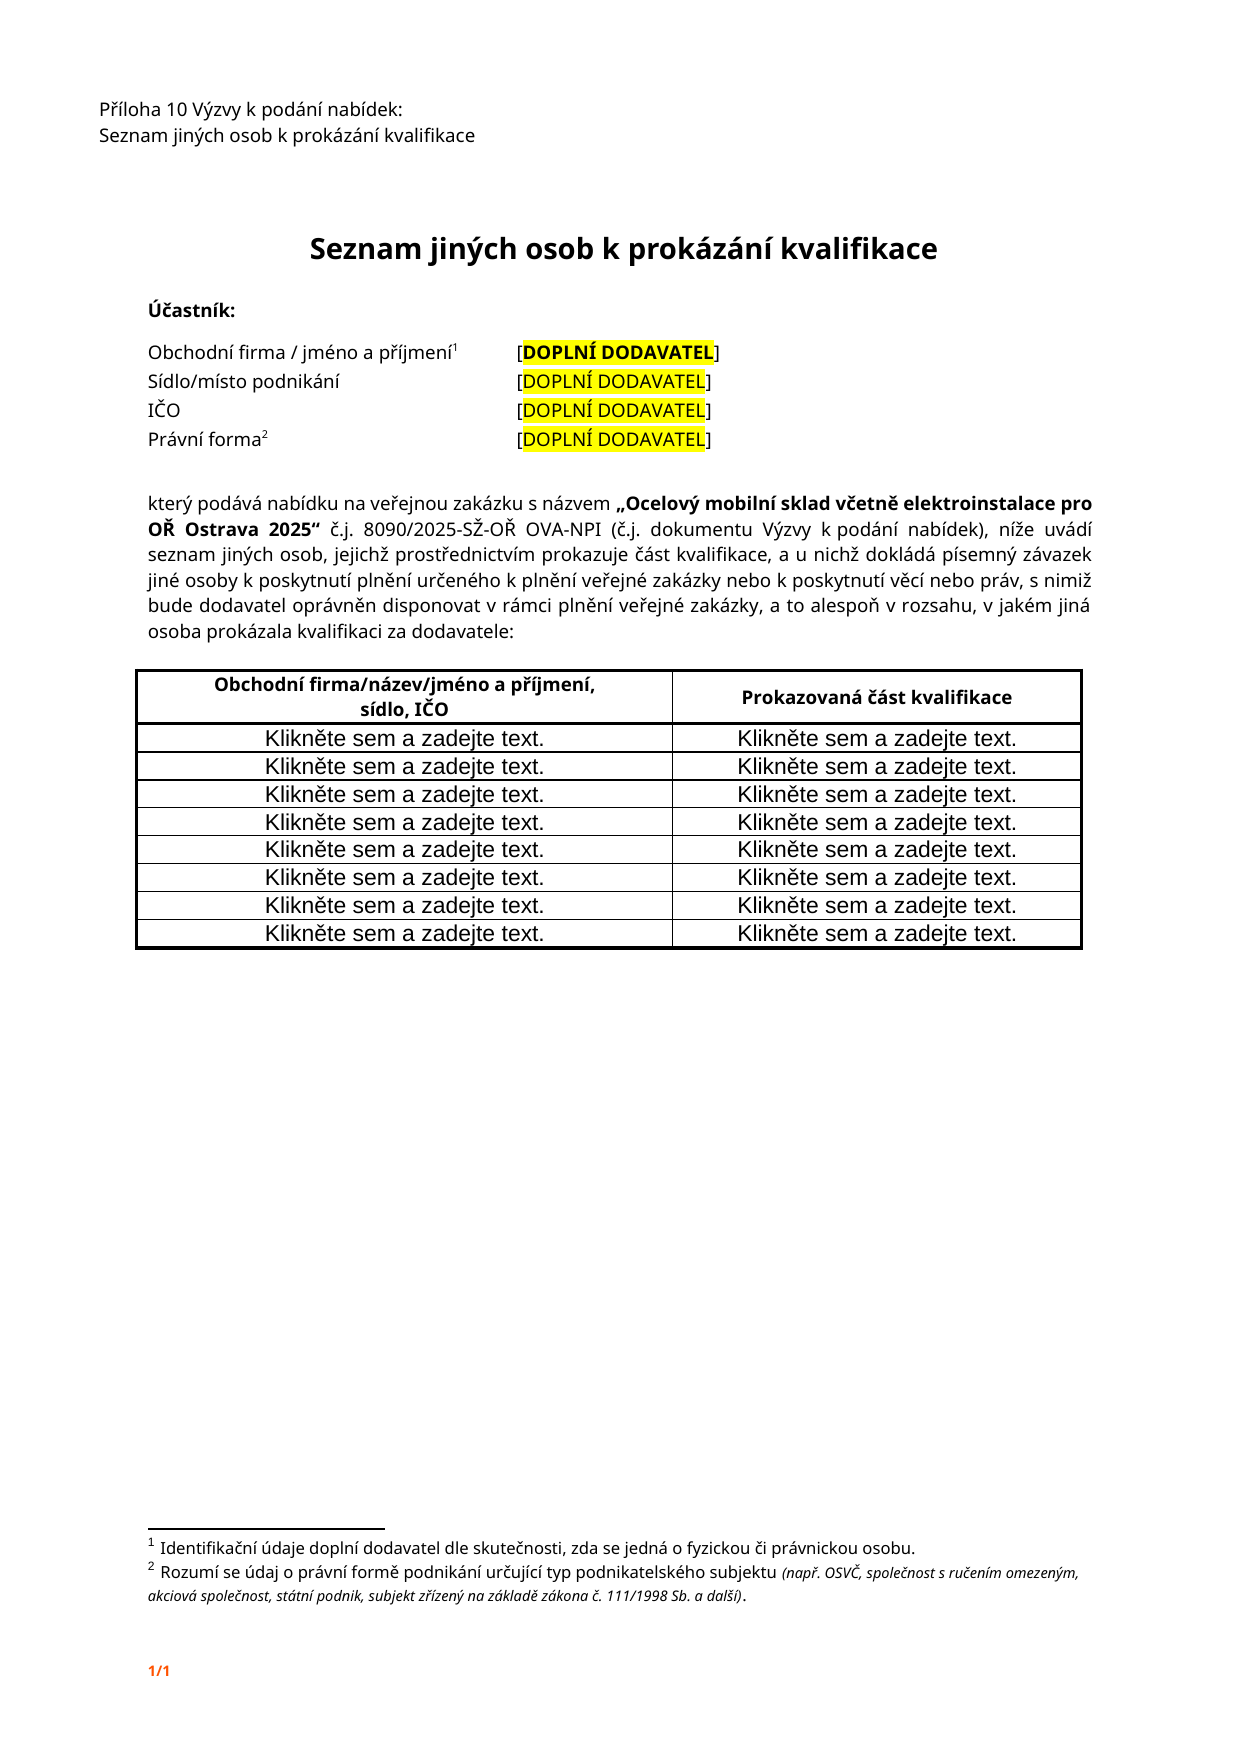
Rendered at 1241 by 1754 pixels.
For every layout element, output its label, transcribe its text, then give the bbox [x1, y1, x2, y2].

table_header Prokazovaná část kvalifikace [673, 672, 1080, 722]
text Sídlo/místo podnikání [DOPLNÍ DODAVATEL] [148, 365, 1093, 394]
title Seznam jiných osob k prokázání kvalifikace [148, 228, 1093, 268]
text IČO [148, 394, 1093, 423]
text Obchodní firma / jméno a příjmení [148, 336, 1093, 365]
text Právní forma [148, 423, 1093, 452]
table_header Obchodní firma/název/jméno a příjmení, sídlo, IČO [138, 672, 672, 722]
text který podává nabídku na veřejnou zakázku s názvem „Ocelový mobilní sklad včetně elektroinstalace pro OŘ Ostrava 2025“ č.j. 8090/2025-SŽ-OŘ OVA-NPI (č.j. dokumentu Výzvy k podání nabídek), níže uvádí seznam jiných osob, jejichž prostřednictvím prokazuje část kvalifikace, a u nichž dokládá písemný závazek jiné osoby k poskytnutí plnění určeného k plnění veřejné zakázky nebo k poskytnutí věcí nebo práv, s nimiž bude dodavatel oprávněn disponovat v rámci plnění veřejné zakázky, a to alespoň v rozsahu, v jakém jiná osoba prokázala kvalifikaci za dodavatele: [148, 490, 1093, 643]
text Účastník: [148, 293, 1093, 324]
